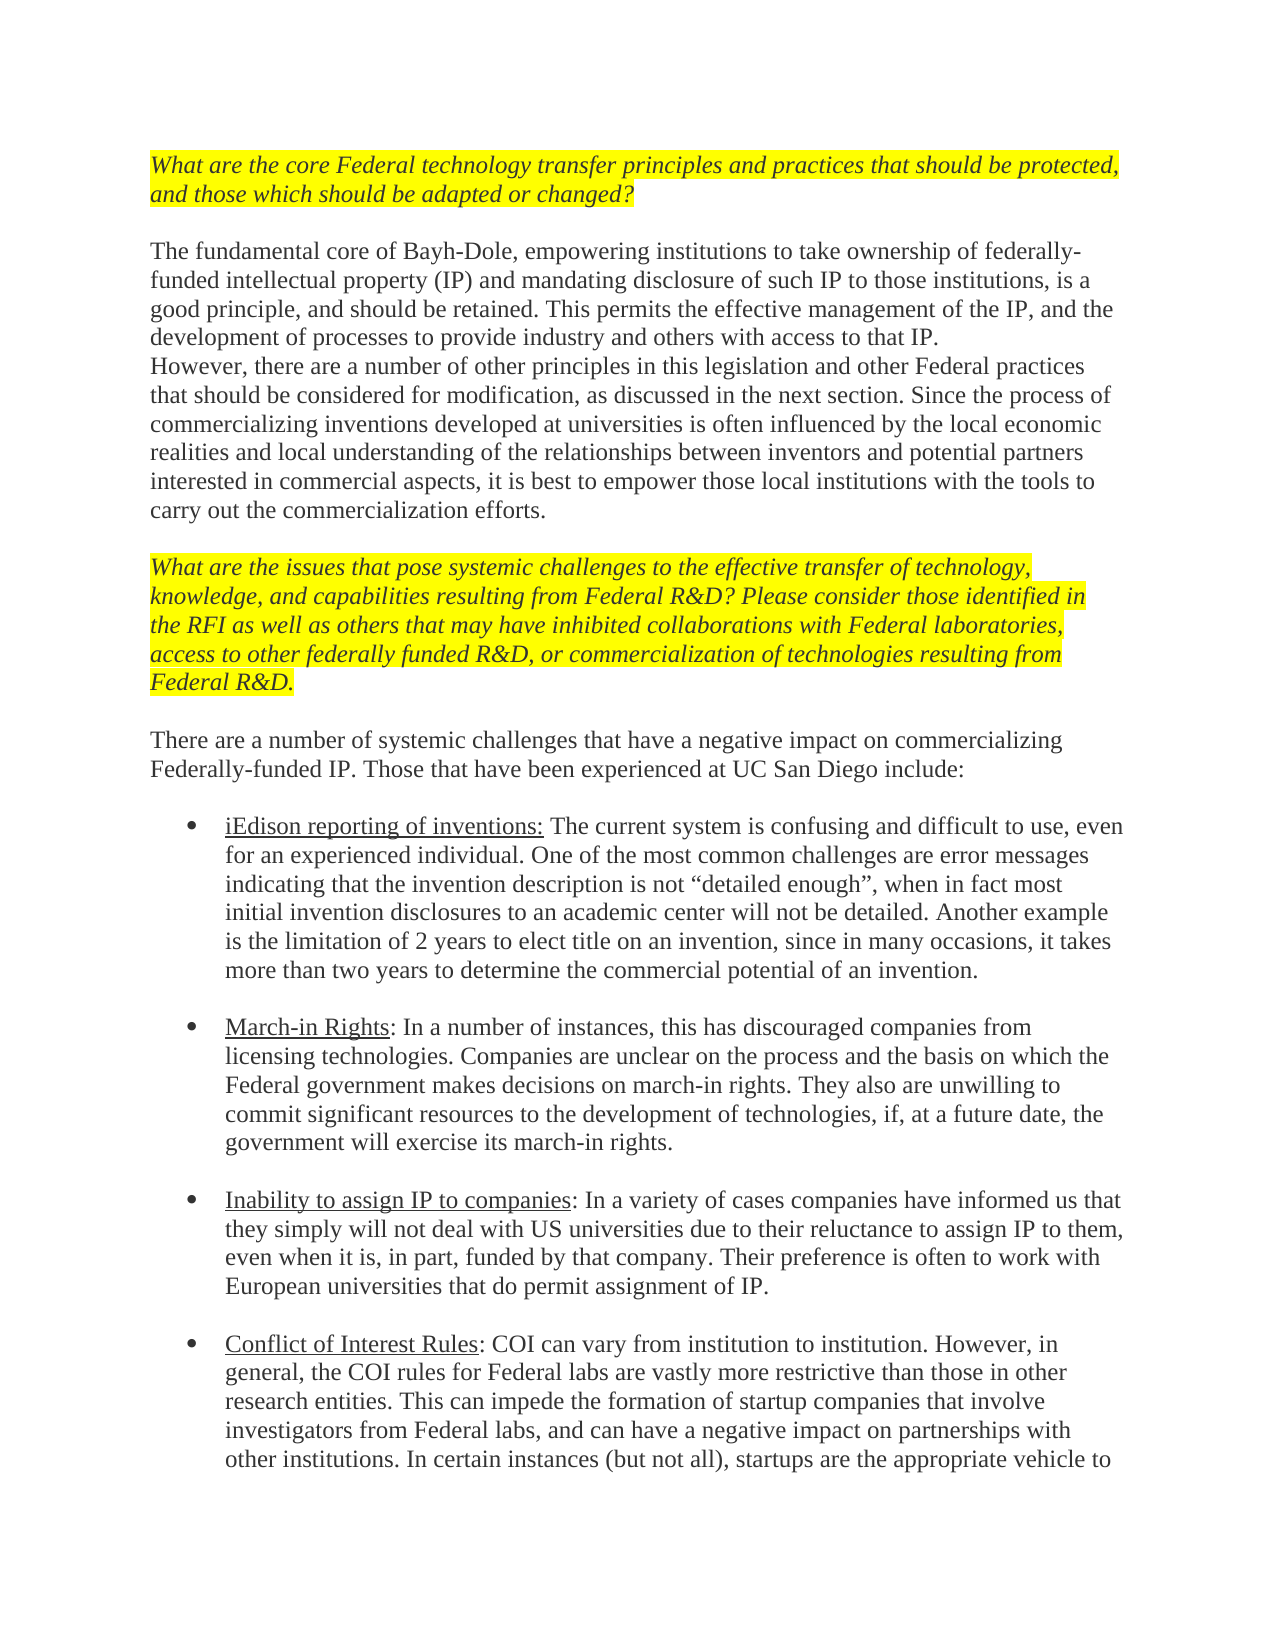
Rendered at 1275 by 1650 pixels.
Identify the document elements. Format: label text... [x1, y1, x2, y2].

text The fundamental core of Bayh-Dole, empowering institutions to take ownership of federally-funded intellectual property (IP) and mandating disclosure of such IP to those institutions, is a good principle, and should be retained. This permits the effective management of the IP, and the development of processes to provide industry and others with access to that IP. [150, 236, 1125, 351]
text There are a number of systemic challenges that have a negative impact on commercializing Federally-funded IP. Those that have been experienced at UC San Diego include: [150, 725, 1125, 782]
text What are the issues that pose systemic challenges to the effective transfer of technology, knowledge, and capabilities resulting from Federal R&D? Please consider those identified in the RFI as well as others that may have inhibited collaborations with Federal laboratories, access to other federally funded R&D, or commercialization of technologies resulting from Federal R&D. [150, 552, 1125, 696]
list March-in Rights: In a number of instances, this has discouraged companies from licensing technologies. Companies are unclear on the process and the basis on which the Federal government makes decisions on march-in rights. They also are unwilling to commit significant resources to the development of technologies, if, at a future date, the government will exercise its march-in rights. [187, 1012, 1125, 1156]
list Inability to assign IP to companies: In a variety of cases companies have informed us that they simply will not deal with US universities due to their reluctance to assign IP to them, even when it is, in part, funded by that company. Their preference is often to work with European universities that do permit assignment of IP. [187, 1185, 1125, 1300]
text What are the core Federal technology transfer principles and practices that should be protected, and those which should be adapted or changed? [634, 150, 1125, 207]
text However, there are a number of other principles in this legislation and other Federal practices that should be considered for modification, as discussed in the next section. Since the process of commercializing inventions developed at universities is often influenced by the local economic realities and local understanding of the relationships between inventors and potential partners interested in commercial aspects, it is best to empower those local institutions with the tools to carry out the commercialization efforts. [150, 351, 1125, 524]
list iEdison reporting of inventions: The current system is confusing and difficult to use, even for an experienced individual. One of the most common challenges are error messages indicating that the invention description is not “detailed enough”, when in fact most initial invention disclosures to an academic center will not be detailed. Another example is the limitation of 2 years to elect title on an invention, since in many occasions, it takes more than two years to determine the commercial potential of an invention. [187, 811, 1125, 984]
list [187, 1329, 1125, 1472]
